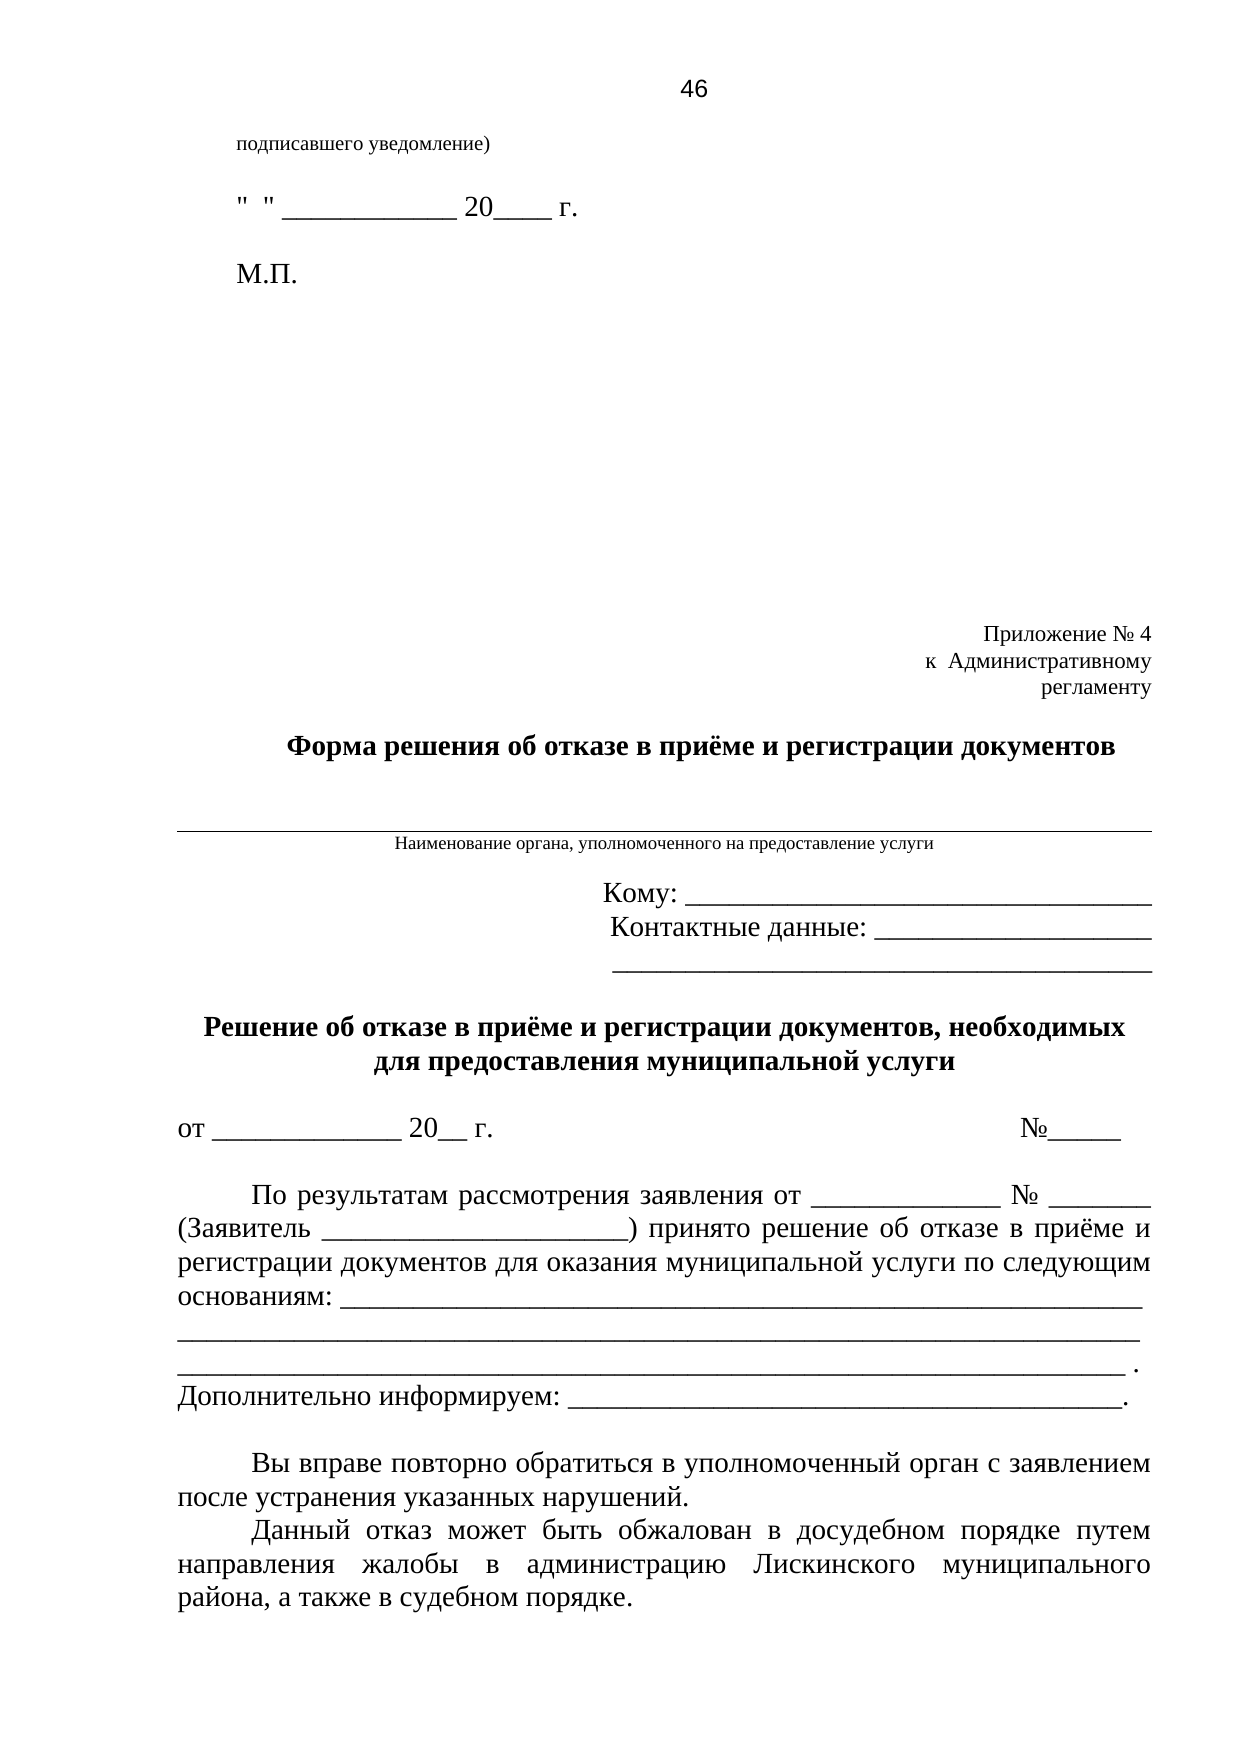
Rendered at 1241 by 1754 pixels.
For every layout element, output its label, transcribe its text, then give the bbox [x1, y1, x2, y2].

text Приложение № 4 [177, 621, 1152, 647]
text регламенту [177, 673, 1152, 699]
text _____________________________________ [177, 942, 1152, 976]
text Контактные данные: ___________________ [177, 909, 1152, 942]
text " " ____________ 20____ г. [177, 189, 1152, 222]
text подписавшего уведомление) [177, 131, 1152, 155]
text Наименование органа, уполномоченного на предоставление услуги [177, 832, 1152, 854]
text от _____________ 20__ г. №_____ [177, 1110, 1152, 1143]
text Данный отказ может быть обжалован в досудебном порядке путем направления жалобы в администрацию Лискинского муниципального района, а также в судебном порядке. [177, 1512, 1152, 1613]
text Форма решения об отказе в приёме и регистрации документов [177, 728, 1152, 762]
text М.П. [177, 256, 1152, 289]
text Дополнительно информируем: ______________________________________. [177, 1378, 1152, 1412]
text ___________________________________________________________________________________________________________________________________ . [177, 1311, 1152, 1378]
text По результатам рассмотрения заявления от _____________ № _______ (Заявитель _____________________) принято решение об отказе в приёме и регистрации документов для оказания муниципальной услуги по следующим основаниям: _______________________________________________________ [177, 1177, 1152, 1311]
text Кому: ________________________________ [177, 875, 1152, 909]
text Решение об отказе в приёме и регистрации документов, необходимых для предоставления муниципальной услуги [177, 1009, 1152, 1076]
text Вы вправе повторно обратиться в уполномоченный орган с заявлением после устранения указанных нарушений. [177, 1445, 1152, 1512]
text к Административному [177, 647, 1152, 673]
